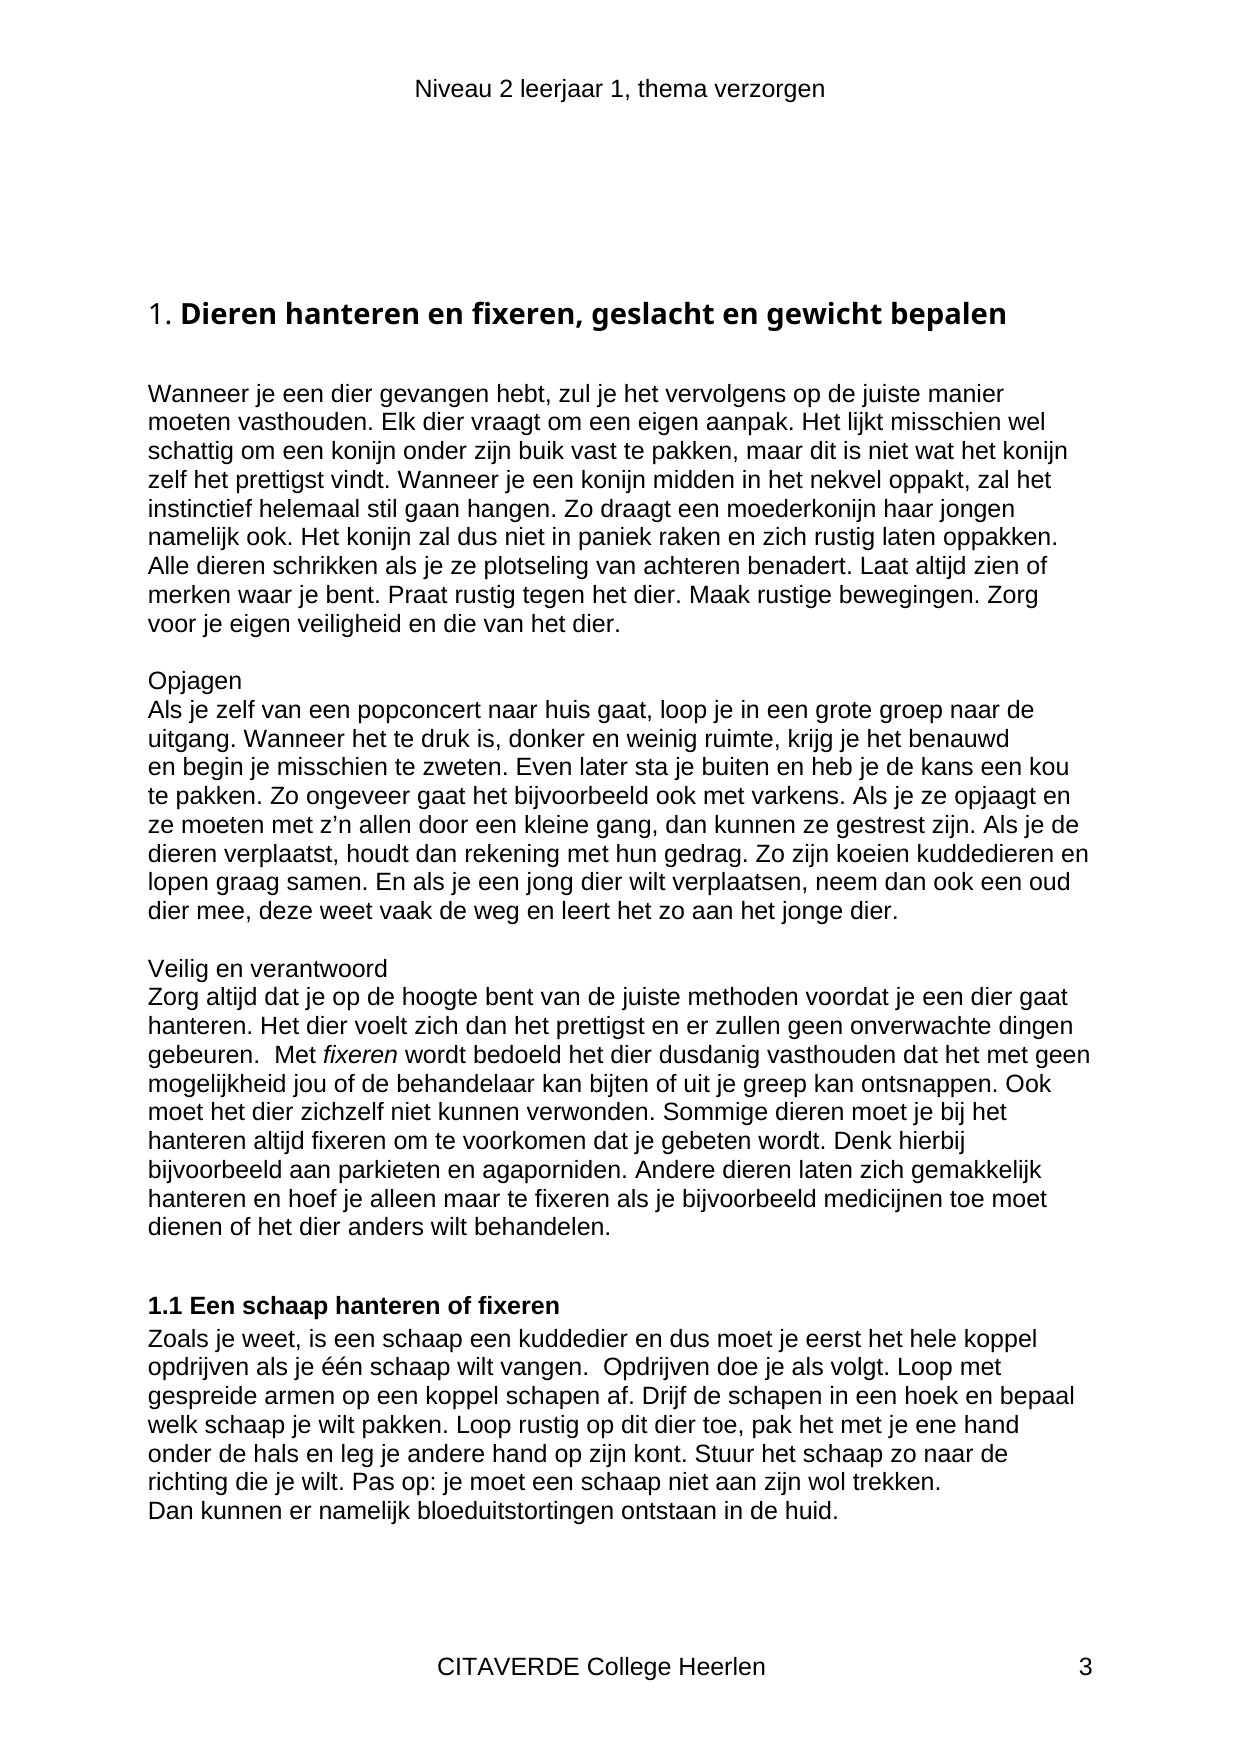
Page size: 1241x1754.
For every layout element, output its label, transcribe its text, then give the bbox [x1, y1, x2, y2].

text gebeuren. Met fixeren wordt bedoeld het dier dusdanig vasthouden dat het met geen mogelijkheid jou of de behandelaar kan bijten of uit je greep kan ontsnappen. Ook moet het dier zichzelf niet kunnen verwonden. Sommige dieren moet je bij het hanteren altijd fixeren om te voorkomen dat je gebeten wordt. Denk hierbij [148, 1040, 1093, 1155]
text Alle dieren schrikken als je ze plotseling van achteren benadert. Laat altijd zien of merken waar je bent. Praat rustig tegen het dier. Maak rustige bewegingen. Zorg voor je eigen veiligheid en die van het dier. [148, 551, 1093, 637]
text Veilig en verantwoord [148, 953, 1093, 982]
text Als je zelf van een popconcert naar huis gaat, loop je in een grote groep naar de uitgang. Wanneer het te druk is, donker en weinig ruimte, krijg je het benauwd [148, 695, 1093, 752]
text dienen of het dier anders wilt behandelen. [148, 1212, 1093, 1241]
text onder de hals en leg je andere hand op zijn kont. Stuur het schaap zo naar de richting die je wilt. Pas op: je moet een schaap niet aan zijn wol trekken. [148, 1439, 1093, 1496]
text Dan kunnen er namelijk bloeduitstortingen ontstaan in de huid. [148, 1496, 1093, 1525]
text en begin je misschien te zweten. Even later sta je buiten en heb je de kans een kou te pakken. Zo ongeveer gaat het bijvoorbeeld ook met varkens. Als je ze opjaagt en ze moeten met z’n allen door een kleine gang, dan kunnen ze gestrest zijn. Als je de dieren verplaatst, houdt dan rekening met hun gedrag. Zo zijn koeien kuddedieren en lopen graag samen. En als je een jong dier wilt verplaatsen, neem dan ook een oud dier mee, deze weet vaak de weg en leert het zo aan het jonge dier. [148, 752, 1093, 925]
text Wanneer je een dier gevangen hebt, zul je het vervolgens op de juiste manier moeten vasthouden. Elk dier vraagt om een eigen aanpak. Het lijkt misschien wel schattig om een konijn onder zijn buik vast te pakken, maar dit is niet wat het konijn zelf het prettigst vindt. Wanneer je een konijn midden in het nekvel oppakt, zal het instinctief helemaal stil gaan hangen. Zo draagt een moederkonijn haar jongen namelijk ook. Het konijn zal dus niet in paniek raken en zich rustig laten oppakken. [148, 378, 1093, 551]
subtitle 1. Dieren hanteren en fixeren, geslacht en gewicht bepalen [148, 293, 1093, 333]
text hanteren en hoef je alleen maar te fixeren als je bijvoorbeeld medicijnen toe moet [148, 1183, 1093, 1212]
text bijvoorbeeld aan parkieten en agaporniden. Andere dieren laten zich gemakkelijk [148, 1155, 1093, 1183]
subtitle 1.1 Een schaap hanteren of fixeren [148, 1291, 1093, 1319]
text Opjagen [148, 666, 1093, 695]
text Zoals je weet, is een schaap een kuddedier en dus moet je eerst het hele koppel opdrijven als je één schaap wilt vangen. Opdrijven doe je als volgt. Loop met gespreide armen op een koppel schapen af. Drijf de schapen in een hoek en bepaal welk schaap je wilt pakken. Loop rustig op dit dier toe, pak het met je ene hand [148, 1324, 1093, 1439]
text hanteren. Het dier voelt zich dan het prettigst en er zullen geen onverwachte dingen [148, 1011, 1093, 1040]
text Zorg altijd dat je op de hoogte bent van de juiste methoden voordat je een dier gaat [148, 982, 1093, 1011]
